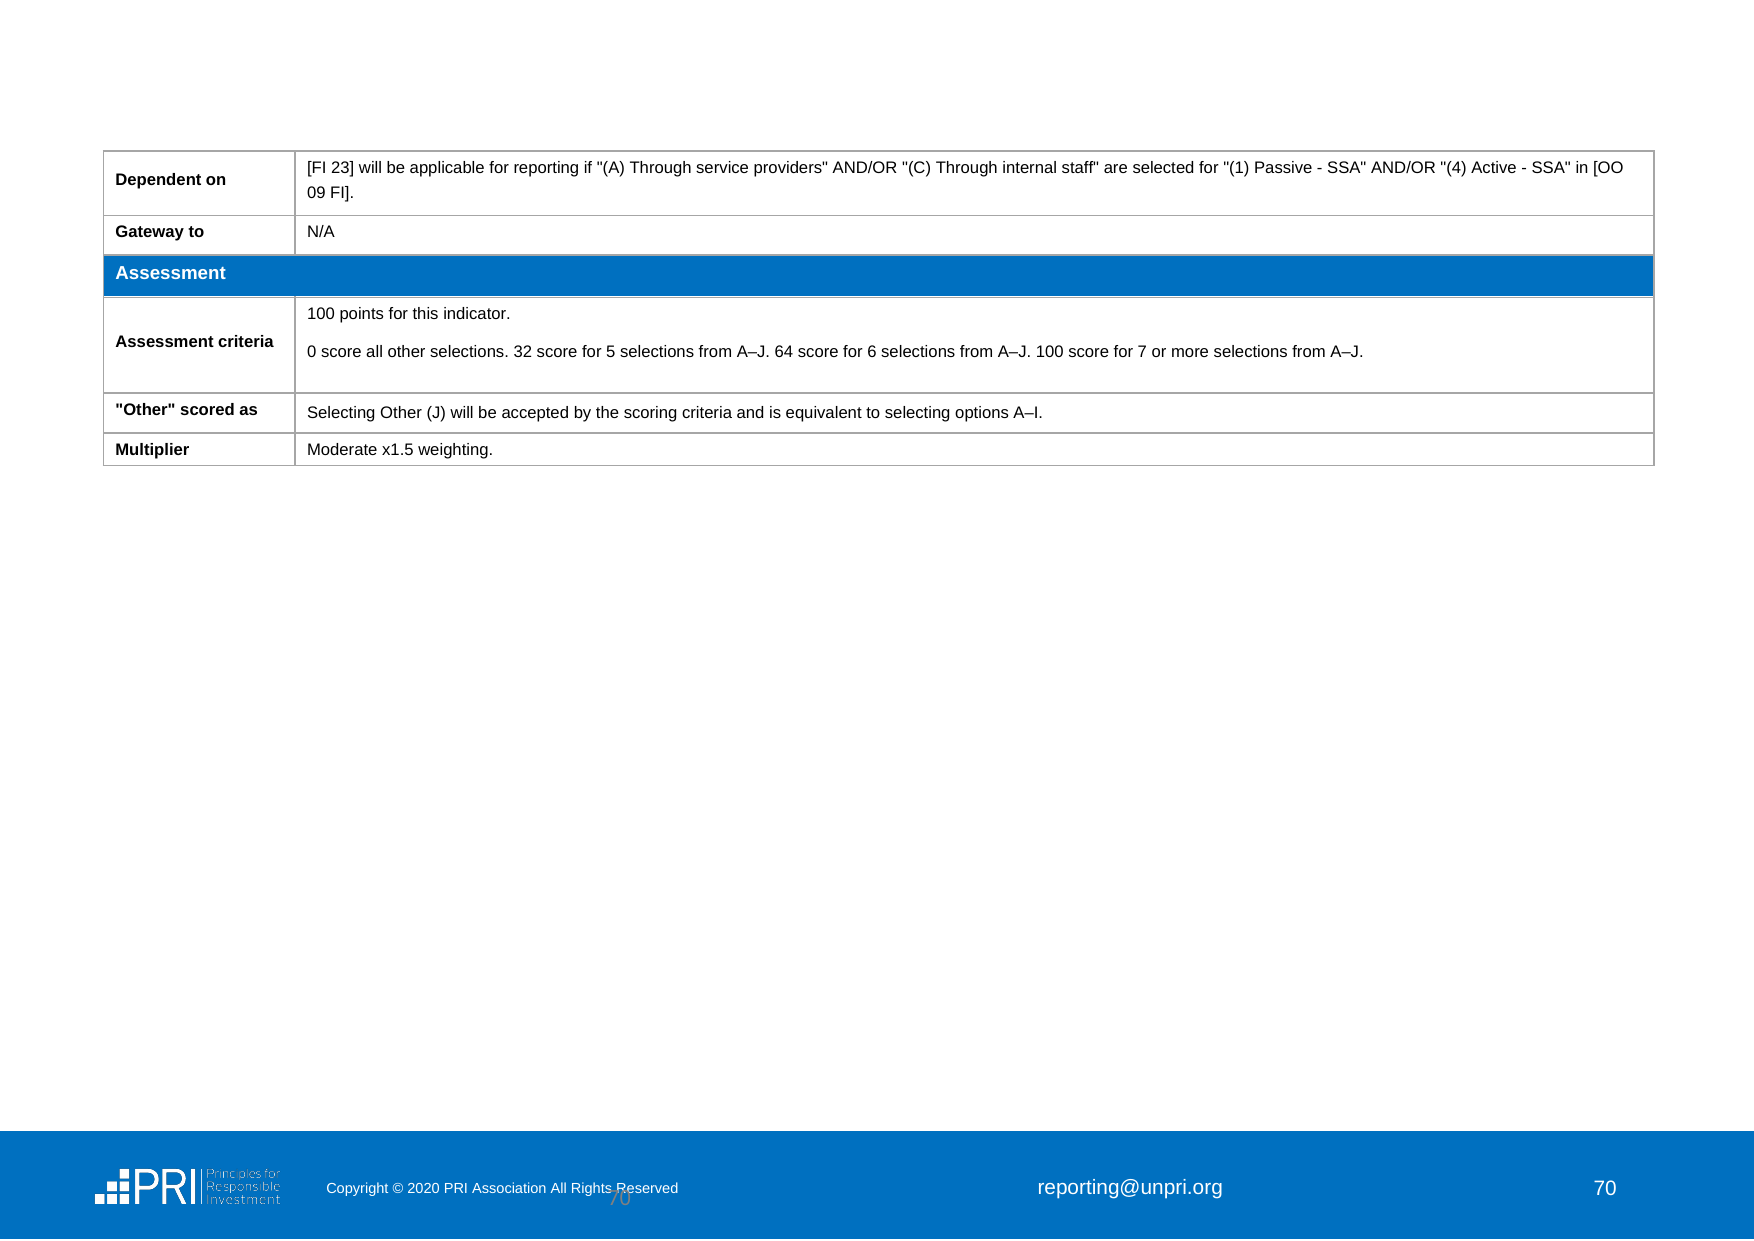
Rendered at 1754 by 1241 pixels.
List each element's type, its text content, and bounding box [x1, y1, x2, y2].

table_cell Assessment [104, 256, 1653, 296]
table_cell Gateway to [104, 216, 294, 254]
table_cell Selecting Other (J) will be accepted by the scoring criteria and is equivalent to selecting options A–I. [296, 394, 1653, 432]
table_cell N/A [296, 216, 1653, 254]
table_cell Assessment criteria [104, 298, 294, 392]
table_cell "Other" scored as [104, 394, 294, 432]
picture [92, 1166, 282, 1207]
table_cell 100 points for this indicator. 0 score all other selections. 32 score for 5 selections from A–J. 64 score for 6 selections from A–J. 100 score for 7 or more selections from A–J. [296, 298, 1653, 392]
table_cell Dependent on [104, 152, 294, 214]
table_cell [FI 23] will be applicable for reporting if "(A) Through service providers" AND/OR "(C) Through internal staff" are selected for "(1) Passive - SSA" AND/OR "(4) Active - SSA" in [OO 09 FI]. [296, 152, 1653, 214]
table_cell Multiplier [104, 434, 294, 464]
table_cell Moderate x1.5 weighting. [296, 434, 1653, 464]
